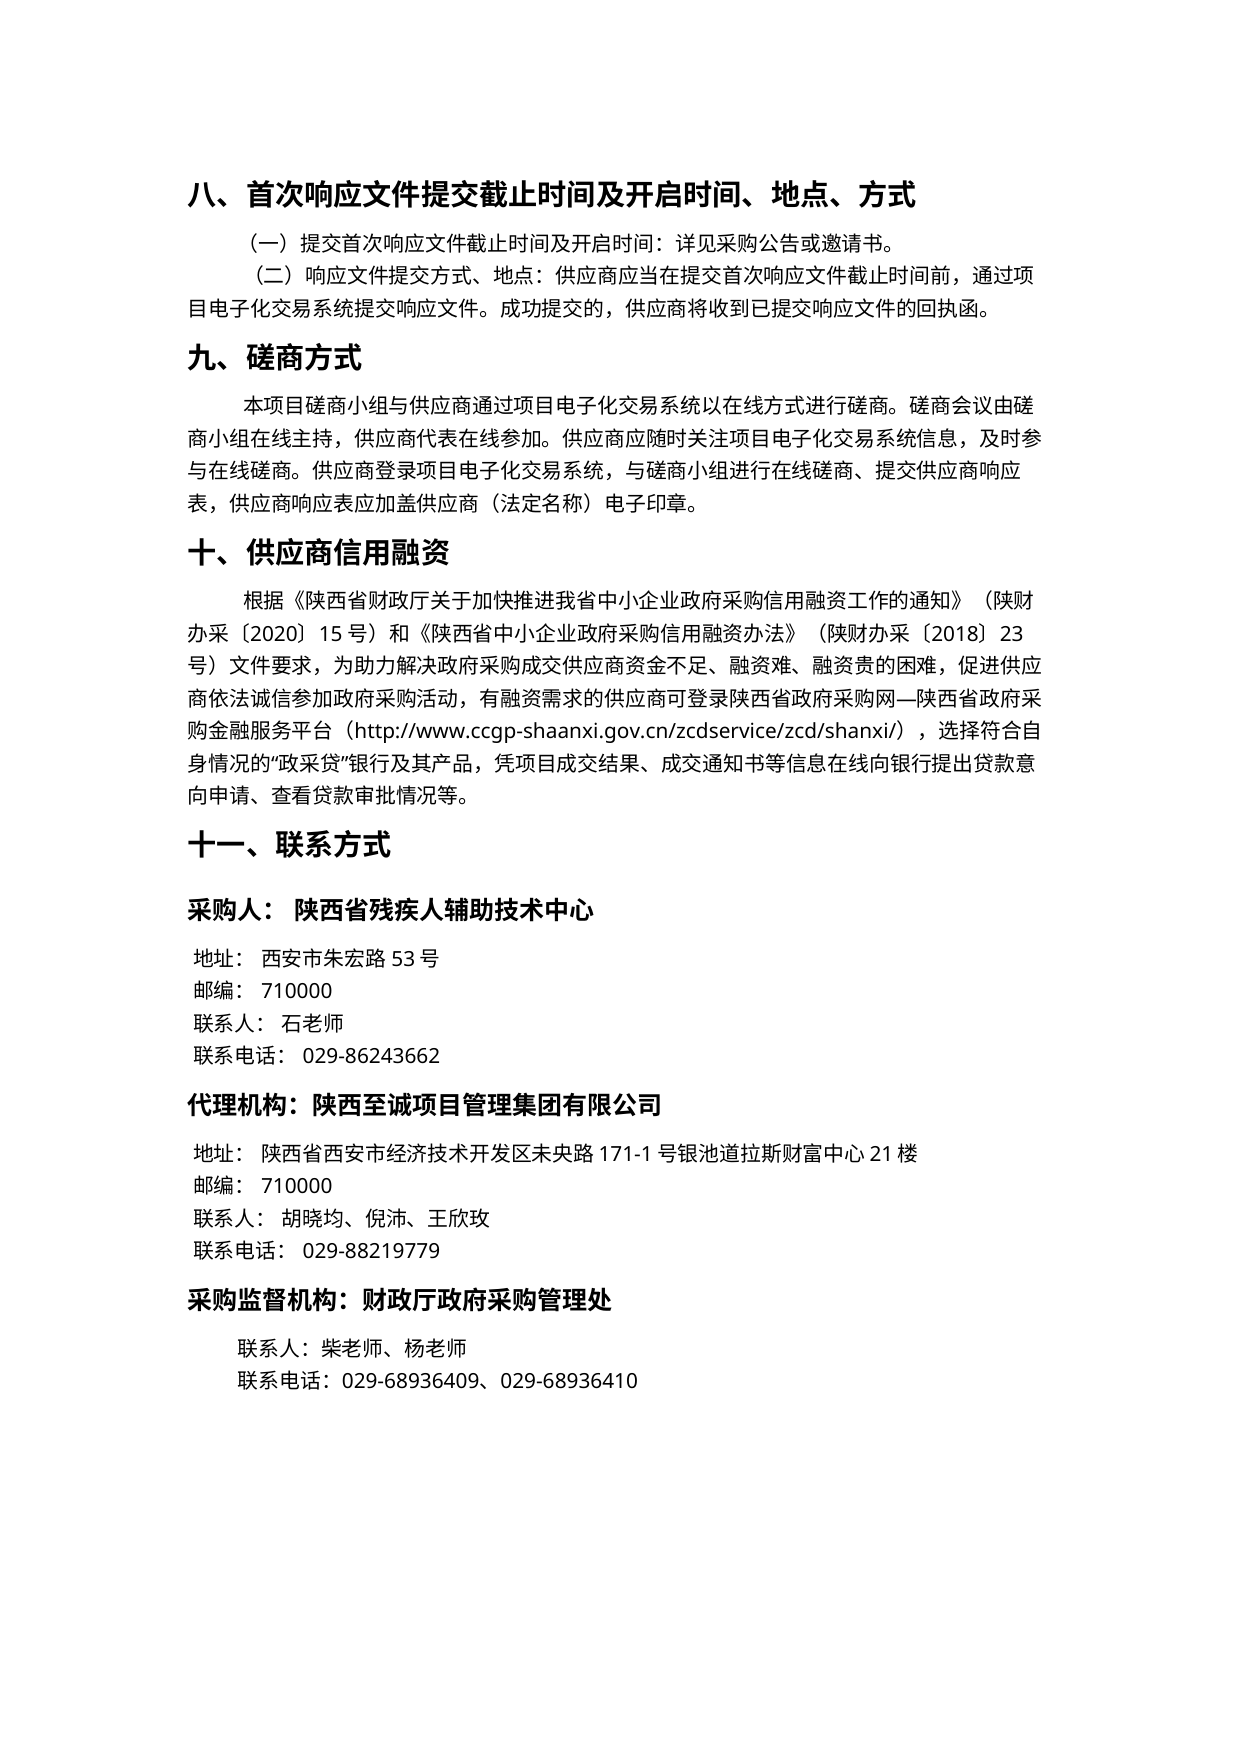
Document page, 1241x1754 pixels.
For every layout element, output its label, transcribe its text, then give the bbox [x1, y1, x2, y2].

text 十一、联系方式 [187, 812, 1053, 877]
text 联系电话： 029-88219779 [187, 1234, 1053, 1267]
text 九、磋商方式 [187, 324, 1053, 389]
text 地址： 西安市朱宏路 53号 [187, 942, 1053, 974]
text 采购人： 陕西省残疾人辅助技术中心 [187, 877, 1053, 942]
text 联系电话：029-68936409、029-68936410 [187, 1364, 1053, 1397]
text 八、首次响应文件提交截止时间及开启时间、地点、方式 [187, 162, 1053, 227]
text 十、供应商信用融资 [187, 519, 1053, 584]
text （二）响应文件提交方式、地点：供应商应当在提交首次响应文件截止时间前，通过项目电子化交易系统提交响应文件。成功提交的，供应商将收到已提交响应文件的回执函。 [187, 259, 1053, 324]
text 联系人： 胡晓均、倪沛、王欣玫 [187, 1202, 1053, 1234]
text 根据《陕西省财政厅关于加快推进我省中小企业政府采购信用融资工作的通知》（陕财办采〔2020〕15 号）和《陕西省中小企业政府采购信用融资办法》（陕财办采〔2018〕23 号）文件要求，为助力解决政府采购成交供应商资金不足、融资难、融资贵的困难，促进供应商依法诚信参加政府采购活动，有融资需求的供应商可登录陕西省政府采购网—陕西省政府采购金融服务平台（http://www.ccgp-shaanxi.gov.cn/zcdservice/zcd/shanxi/），选择符合自身情况的“政采贷”银行及其产品，凭项目成交结果、成交通知书等信息在线向银行提出贷款意向申请、查看贷款审批情况等。 [187, 584, 1053, 812]
text 采购监督机构：财政厅政府采购管理处 [187, 1267, 1053, 1332]
text 邮编： 710000 [187, 974, 1053, 1007]
text 联系人：柴老师、杨老师 [187, 1332, 1053, 1364]
text 联系人： 石老师 [187, 1007, 1053, 1039]
text 本项目磋商小组与供应商通过项目电子化交易系统以在线方式进行磋商。磋商会议由磋商小组在线主持，供应商代表在线参加。供应商应随时关注项目电子化交易系统信息，及时参与在线磋商。供应商登录项目电子化交易系统，与磋商小组进行在线磋商、提交供应商响应表，供应商响应表应加盖供应商（法定名称）电子印章。 [187, 389, 1053, 519]
text 代理机构：陕西至诚项目管理集团有限公司 [187, 1072, 1053, 1137]
text （一）提交首次响应文件截止时间及开启时间：详见采购公告或邀请书。 [187, 227, 1053, 259]
text 邮编： 710000 [187, 1169, 1053, 1202]
text 地址： 陕西省西安市经济技术开发区未央路171-1号银池道拉斯财富中心21楼 [187, 1137, 1053, 1169]
text 联系电话： 029-86243662 [187, 1039, 1053, 1072]
